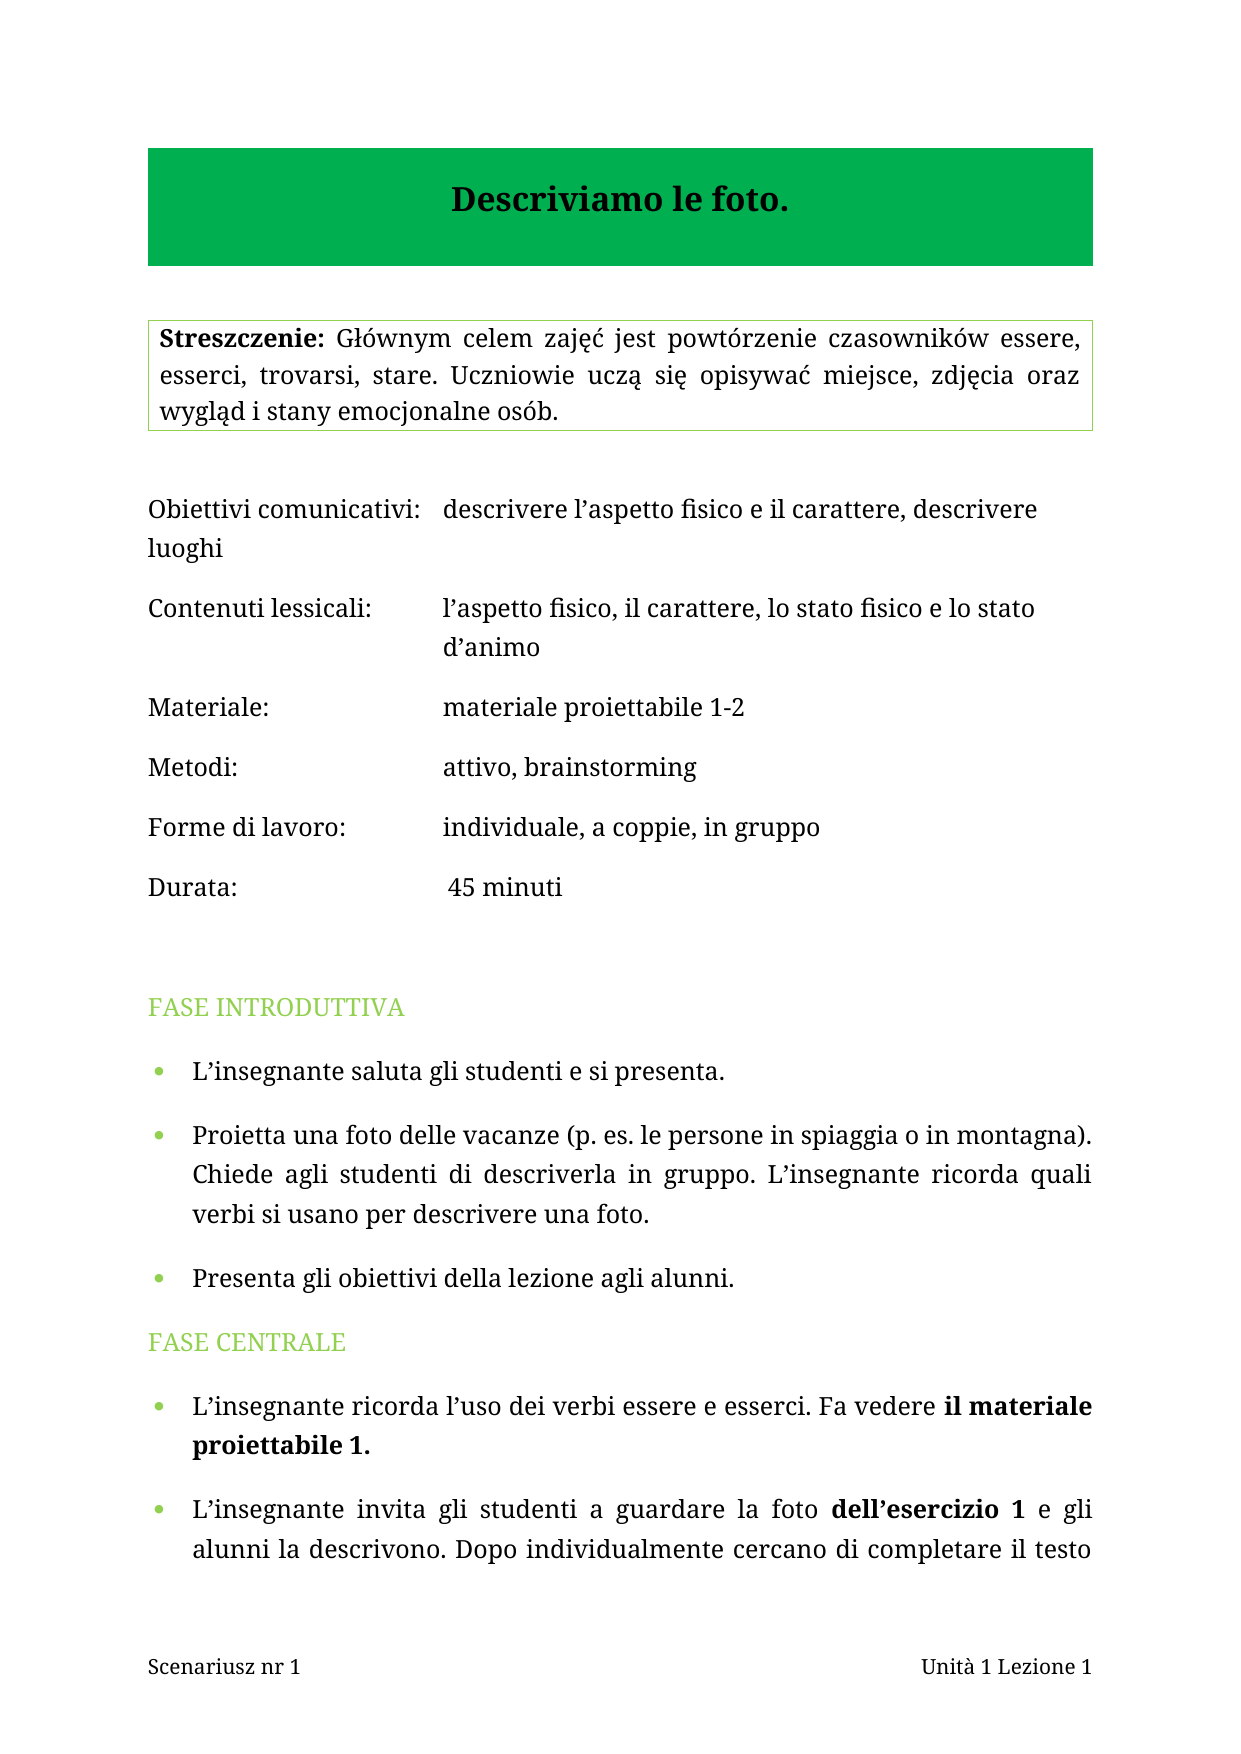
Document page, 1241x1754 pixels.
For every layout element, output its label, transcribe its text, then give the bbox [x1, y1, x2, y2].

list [154, 1492, 1093, 1565]
text Contenuti lessicali: l’aspetto fisico, il carattere, lo stato fisico e lo stato d’animo [148, 590, 1093, 664]
list Presenta gli obiettivi della lezione agli alunni. [154, 1260, 1093, 1294]
list Proietta una foto delle vacanze (p. es. le persone in spiaggia o in montagna). Chiede agli studenti di descriverla in gruppo. L’insegnante ricorda quali verbi si usano per descrivere una foto. [154, 1118, 1093, 1230]
text Forme di lavoro: individuale, a coppie, in gruppo [148, 809, 1093, 844]
table_header Descriviamo le foto. [148, 148, 1093, 266]
text FASE INTRODUTTIVA [148, 989, 1093, 1024]
text FASE CENTRALE [148, 1324, 1093, 1359]
table_header Streszczenie: Głównym celem zajęć jest powtórzenie czasowników essere, esserci, trovarsi, stare. Uczniowie uczą się opisywać miejsce, zdjęcia oraz wygląd i stany emocjonalne osób. [149, 321, 1092, 430]
text Metodi: attivo, brainstorming [148, 749, 1093, 784]
list L’insegnante ricorda l’uso dei verbi essere e esserci. Fa vedere il materiale proiettabile 1. [154, 1389, 1093, 1462]
list L’insegnante saluta gli studenti e si presenta. [154, 1054, 1093, 1088]
text Materiale: materiale proiettabile 1-2 [148, 689, 1093, 724]
text Obiettivi comunicativi: descrivere l’aspetto fisico e il carattere, descrivere luoghi [148, 491, 1093, 564]
text Durata: 45 minuti [148, 869, 1093, 904]
